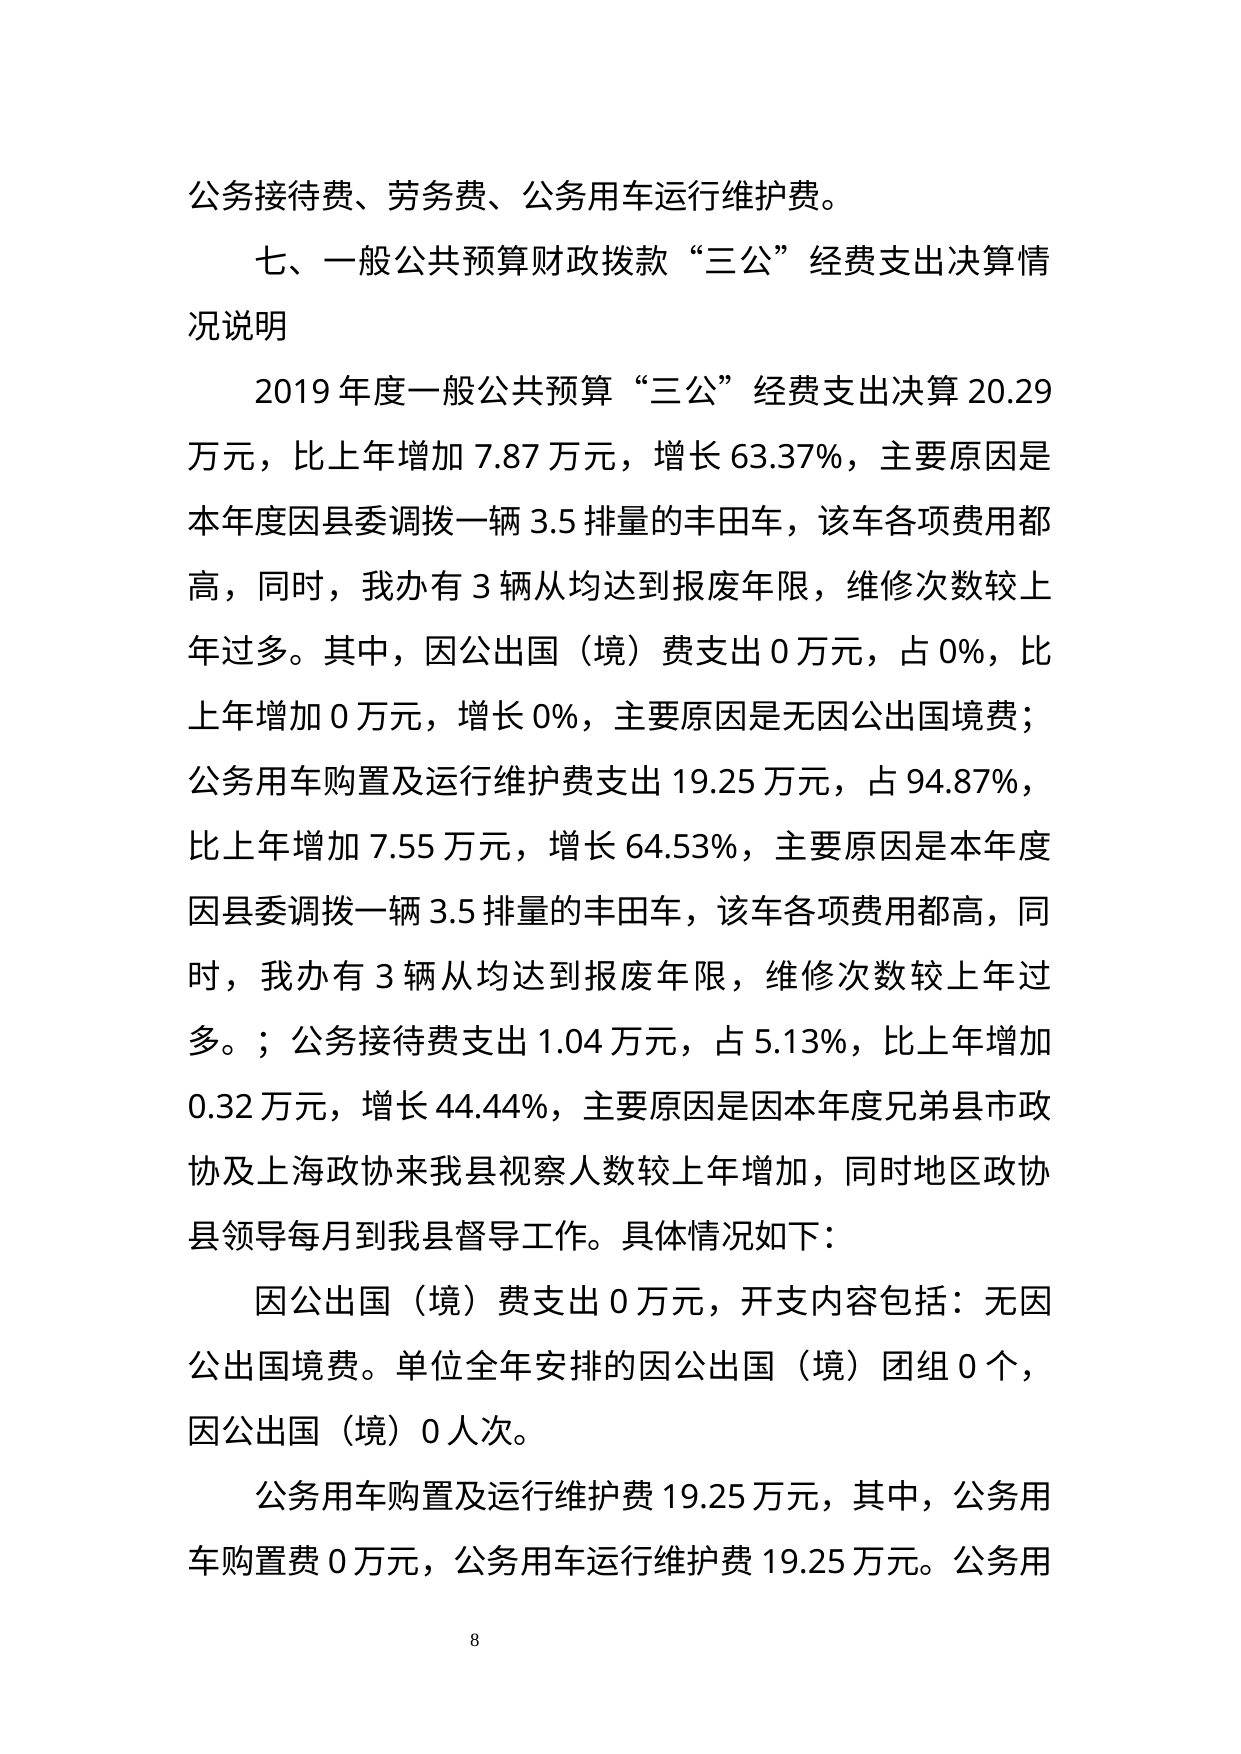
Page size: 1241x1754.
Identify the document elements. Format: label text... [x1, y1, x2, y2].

text 因公出国（境）费支出0万元，开支内容包括：无因公出国境费。单位全年安排的因公出国（境）团组0个，因公出国（境）0人次。 [187, 1267, 1053, 1462]
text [187, 162, 1053, 227]
text 七、一般公共预算财政拨款“三公”经费支出决算情况说明 [187, 227, 1053, 357]
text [187, 1462, 1053, 1592]
text 2019年度一般公共预算“三公”经费支出决算20.29万元，比上年增加7.87万元，增长63.37%，主要原因是本年度因县委调拨一辆3.5排量的丰田车，该车各项费用都高，同时，我办有3辆从均达到报废年限，维修次数较上年过多。其中，因公出国（境）费支出0万元，占0%，比上年增加0万元，增长0%，主要原因是无因公出国境费；公务用车购置及运行维护费支出19.25万元，占94.87%，比上年增加7.55万元，增长64.53%，主要原因是本年度因县委调拨一辆3.5排量的丰田车，该车各项费用都高，同时，我办有3辆从均达到报废年限，维修次数较上年过多。；公务接待费支出1.04万元，占5.13%，比上年增加0.32万元，增长44.44%，主要原因是因本年度兄弟县市政协及上海政协来我县视察人数较上年增加，同时地区政协县领导每月到我县督导工作。具体情况如下： [187, 357, 1053, 1267]
